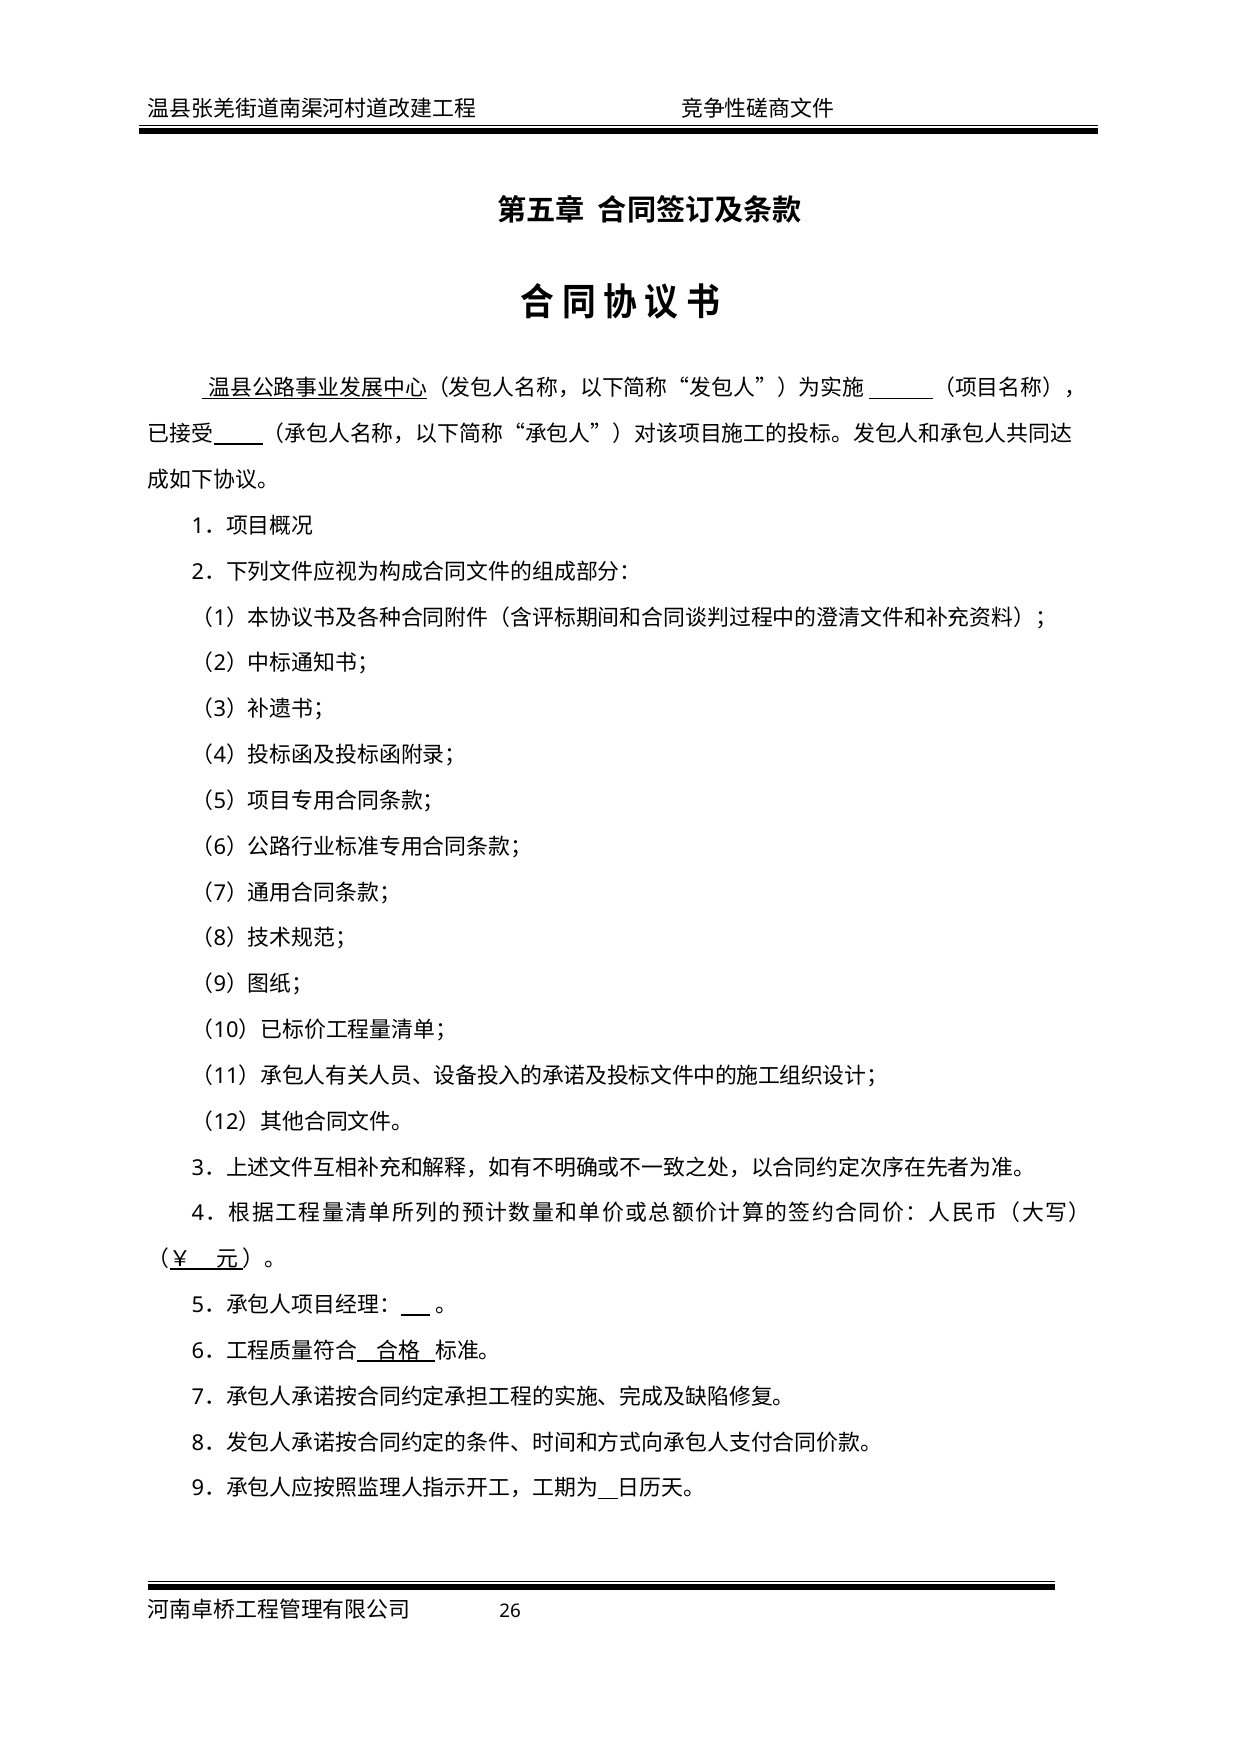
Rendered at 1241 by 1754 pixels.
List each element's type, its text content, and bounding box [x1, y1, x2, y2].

text （7）通用合同条款； [148, 863, 1093, 909]
text （5）项目专用合同条款； [148, 772, 1093, 817]
text 第五章 合同签订及条款 [148, 175, 1093, 240]
text 9．承包人应按照监理人指示开工，工期为 日历天。 [148, 1459, 1093, 1505]
text 7．承包人承诺按合同约定承担工程的实施、完成及缺陷修复。 [148, 1367, 1093, 1413]
text （4）投标函及投标函附录； [148, 726, 1093, 772]
text （12）其他合同文件。 [148, 1092, 1093, 1138]
text （3）补遗书； [148, 680, 1093, 726]
text 1．项目概况 [148, 497, 1093, 542]
text 4．根据工程量清单所列的预计数量和单价或总额价计算的签约合同价：人民币（大写） （￥ 元 ）。 [148, 1184, 1093, 1276]
text （10）已标价工程量清单； [148, 1001, 1093, 1047]
text 温县公路事业发展中心（发包人名称，以下简称“发包人”）为实施 （项目名称），已接受 （承包人名称，以下简称“承包人”）对该项目施工的投标。发包人和承包人共同达成如下协议。 [148, 359, 1093, 497]
text （11）承包人有关人员、设备投入的承诺及投标文件中的施工组织设计； [148, 1047, 1093, 1092]
text 6．工程质量符合 合格 标准。 [148, 1322, 1093, 1367]
text 5．承包人项目经理： 。 [148, 1276, 1093, 1322]
text 2．下列文件应视为构成合同文件的组成部分： [148, 542, 1093, 588]
text （1）本协议书及各种合同附件（含评标期间和合同谈判过程中的澄清文件和补充资料）； [149, 588, 1093, 634]
text 3．上述文件互相补充和解释，如有不明确或不一致之处，以合同约定次序在先者为准。 [148, 1138, 1093, 1184]
text （6）公路行业标准专用合同条款； [148, 817, 1093, 863]
text （9）图纸； [148, 955, 1093, 1001]
text 8．发包人承诺按合同约定的条件、时间和方式向承包人支付合同价款。 [148, 1413, 1093, 1459]
text （2）中标通知书； [148, 634, 1093, 680]
text 合 同 协 议 书 [148, 272, 1093, 327]
text （8）技术规范； [148, 909, 1093, 955]
